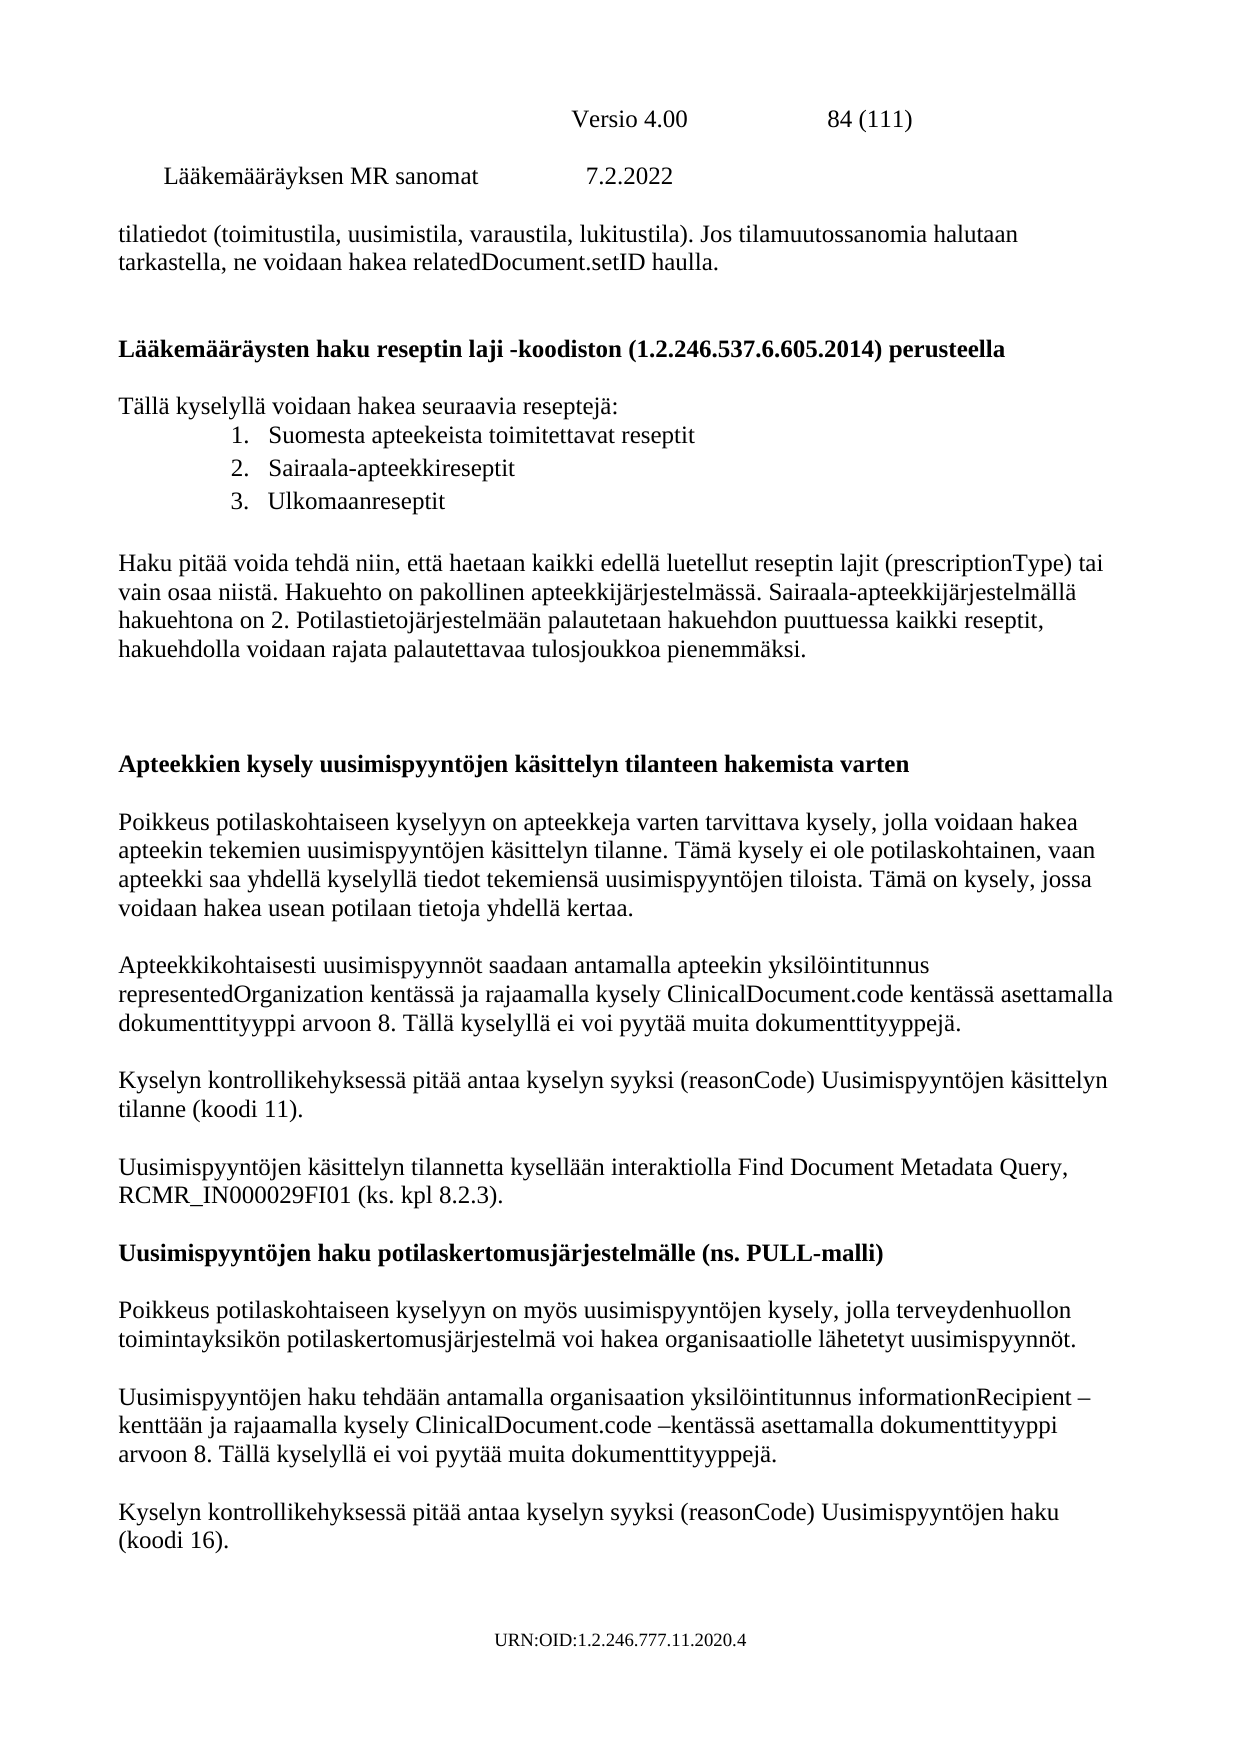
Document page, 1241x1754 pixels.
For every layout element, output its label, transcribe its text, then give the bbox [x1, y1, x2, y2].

text Lääkemääräysten haku reseptin laji -koodiston (1.2.246.537.6.605.2014) perusteella [118, 334, 1122, 362]
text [118, 219, 1122, 276]
list Ulkomaanreseptit [230, 486, 1122, 515]
text Apteekkien kysely uusimispyyntöjen käsittelyn tilanteen hakemista varten [118, 749, 1122, 778]
list Suomesta apteekeista toimitettavat reseptit [231, 420, 1122, 449]
text Haku pitää voida tehdä niin, että haetaan kaikki edellä luetellut reseptin lajit (prescriptionType) tai vain osaa niistä. Hakuehto on pakollinen apteekkijärjestelmässä. Sairaala-apteekkijärjestelmällä hakuehtona on 2. Potilastietojärjestelmään palautetaan hakuehdon puuttuessa kaikki reseptit, hakuehdolla voidaan rajata palautettavaa tulosjoukkoa pienemmäksi. [118, 548, 1122, 663]
list Sairaala-apteekkireseptit [231, 453, 1122, 482]
text Kyselyn kontrollikehyksessä pitää antaa kyselyn syyksi (reasonCode) Uusimispyyntöjen käsittelyn tilanne (koodi 11). [118, 1065, 1122, 1123]
text Uusimispyyntöjen haku potilaskertomusjärjestelmälle (ns. PULL-malli) [118, 1238, 1122, 1267]
text Uusimispyyntöjen käsittelyn tilannetta kysellään interaktiolla Find Document Metadata Query, RCMR_IN000029FI01 (ks. kpl 8.2.3). [118, 1152, 1122, 1209]
text Poikkeus potilaskohtaiseen kyselyyn on myös uusimispyyntöjen kysely, jolla terveydenhuollon toimintayksikön potilaskertomusjärjestelmä voi hakea organisaatiolle lähetetyt uusimispyynnöt. [118, 1295, 1122, 1353]
text Tällä kyselyllä voidaan hakea seuraavia reseptejä: [118, 391, 1122, 420]
text Apteekkikohtaisesti uusimispyynnöt saadaan antamalla apteekin yksilöintitunnus representedOrganization kentässä ja rajaamalla kysely ClinicalDocument.code kentässä asettamalla dokumenttityyppi arvoon 8. Tällä kyselyllä ei voi pyytää muita dokumenttityyppejä. [118, 950, 1122, 1037]
text Uusimispyyntöjen haku tehdään antamalla organisaation yksilöintitunnus informationRecipient –kenttään ja rajaamalla kysely ClinicalDocument.code –kentässä asettamalla dokumenttityyppi arvoon 8. Tällä kyselyllä ei voi pyytää muita dokumenttityyppejä. [118, 1382, 1122, 1468]
text Poikkeus potilaskohtaiseen kyselyyn on apteekkeja varten tarvittava kysely, jolla voidaan hakea apteekin tekemien uusimispyyntöjen käsittelyn tilanne. Tämä kysely ei ole potilaskohtainen, vaan apteekki saa yhdellä kyselyllä tiedot tekemiensä uusimispyyntöjen tiloista. Tämä on kysely, jossa voidaan hakea usean potilaan tietoja yhdellä kertaa. [118, 807, 1122, 922]
text Kyselyn kontrollikehyksessä pitää antaa kyselyn syyksi (reasonCode) Uusimispyyntöjen haku (koodi 16). [118, 1497, 1122, 1554]
